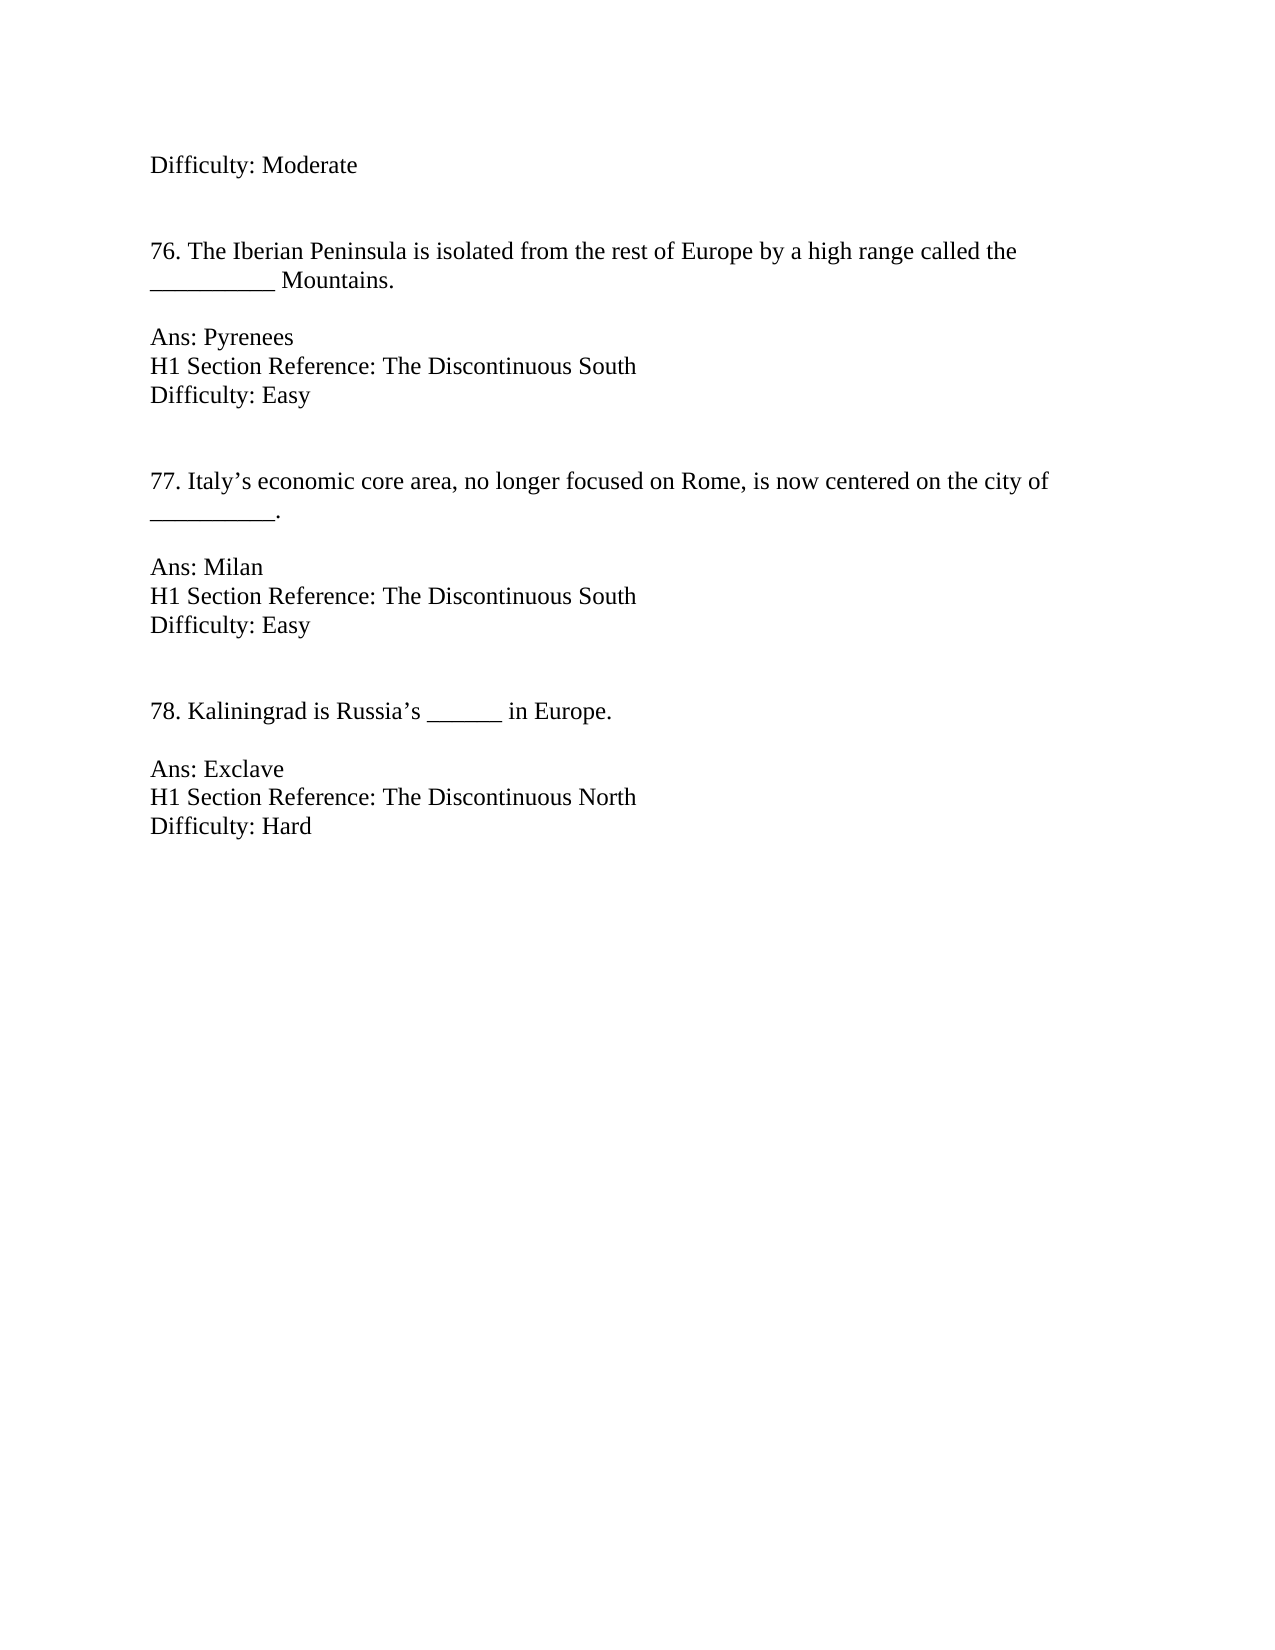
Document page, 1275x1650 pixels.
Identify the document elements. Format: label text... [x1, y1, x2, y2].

text 76. The Iberian Peninsula is isolated from the rest of Europe by a high range called the . [150, 236, 1125, 294]
text Difficulty: Easy [150, 610, 1125, 639]
text Ans: Exclave [150, 754, 1125, 782]
text Difficulty: Moderate [150, 150, 1125, 179]
text H1 Section Reference: The Discontinuous South [150, 351, 1125, 380]
text H1 Section Reference: The Discontinuous North [150, 782, 1125, 811]
text Difficulty: Easy [150, 380, 1125, 409]
text Ans: [150, 552, 1125, 581]
text 77. ’s economic core area, no longer focused on , is now centered on the city of __________. [150, 466, 1125, 524]
text 78. Kaliningrad is Russia’s ______ in Europe. [150, 696, 1125, 725]
text Difficulty: Hard [150, 811, 1125, 840]
text H1 Section Reference: The Discontinuous South [150, 581, 1125, 610]
text Ans: [150, 322, 1125, 351]
